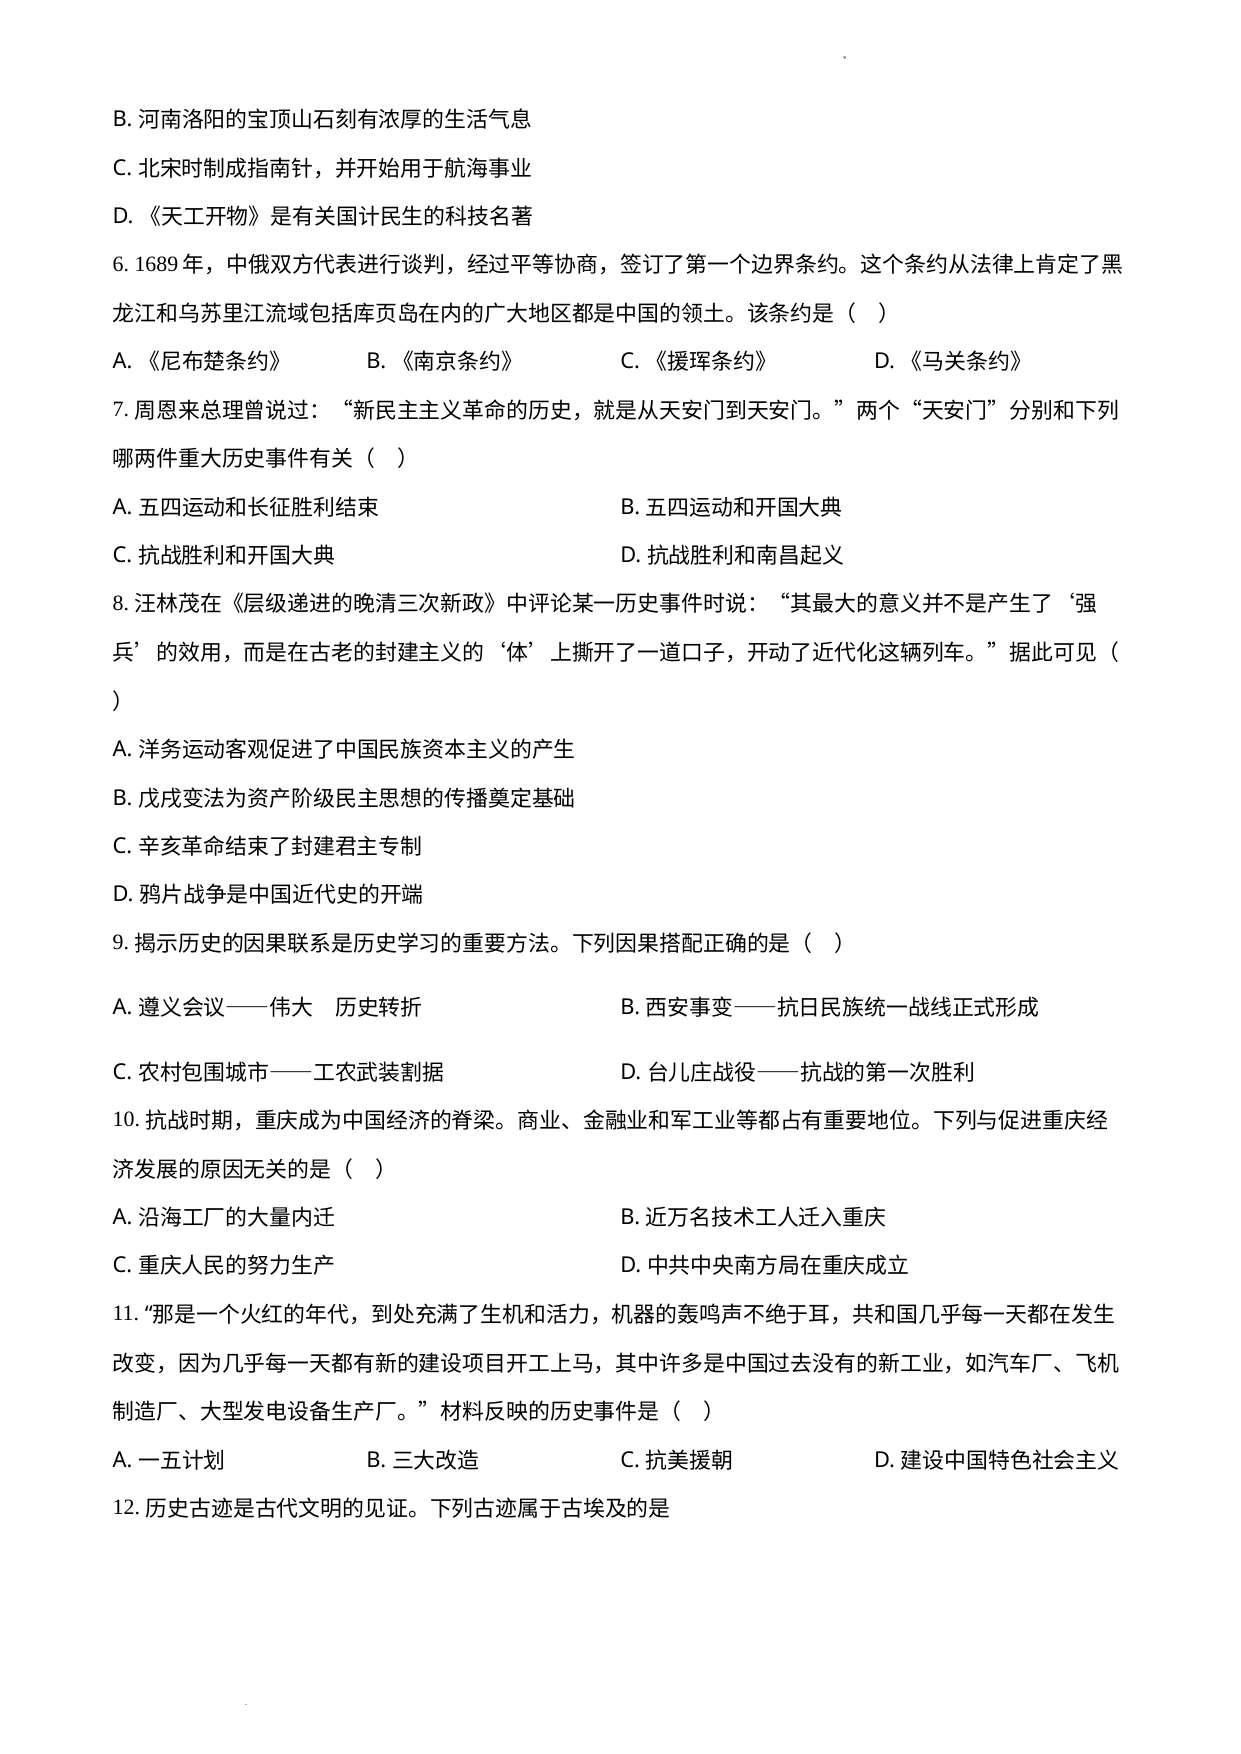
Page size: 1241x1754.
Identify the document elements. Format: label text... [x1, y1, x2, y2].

text D. 《天工开物》是有关国计民生的科技名著 [112, 198, 1128, 231]
text 6. 1689年，中俄双方代表进行谈判，经过平等协商，签订了第一个边界条约。这个条约从法律上肯定了黑龙江和乌苏里江流域包括库页岛在内的广大地区都是中国的领土。该条约是（ ） [112, 247, 1128, 328]
text A. 《尼布楚条约》 B. 《南京条约》 C. 《援珲条约》 D. 《马关条约》 [112, 344, 1128, 376]
text C. 农村包围城市——工农武装割据 D. 台儿庄战役——抗战的第一次胜利 [112, 1054, 1128, 1087]
text 12. 历史古迹是古代文明的见证。下列古迹属于古埃及的是 [112, 1491, 1128, 1523]
text A. 一五计划 B. 三大改造 C. 抗美援朝 D. 建设中国特色社会主义 [112, 1442, 1128, 1475]
text B. 戊戌变法为资产阶级民主思想的传播奠定基础 [112, 780, 1128, 813]
text 10. 抗战时期，重庆成为中国经济的脊梁。商业、金融业和军工业等都占有重要地位。下列与促进重庆经济发展的原因无关的是（ ） [112, 1103, 1128, 1184]
text C. 重庆人民的努力生产 D. 中共中央南方局在重庆成立 [112, 1248, 1128, 1281]
text A. 洋务运动客观促进了中国民族资本主义的产生 [112, 732, 1128, 764]
text 7. 周恩来总理曾说过：“新民主主义革命的历史，就是从天安门到天安门。”两个“天安门”分别和下列哪两件重大历史事件有关（ ） [112, 392, 1128, 473]
text 8. 汪林茂在《层级递进的晚清三次新政》中评论某一历史事件时说：“其最大的意义并不是产生了‘强兵’的效用，而是在古老的封建主义的‘体’上撕开了一道口子，开动了近代化这辆列车。”据此可见（ ） [112, 586, 1128, 716]
text C. 北宋时制成指南针，并开始用于航海事业 [112, 150, 1128, 183]
text C. 辛亥革命结束了封建君主专制 [112, 828, 1128, 861]
text C. 抗战胜利和开国大典 D. 抗战胜利和南昌起义 [112, 538, 1128, 570]
text B. 河南洛阳的宝顶山石刻有浓厚的生活气息 [112, 102, 1128, 134]
text A. 五四运动和长征胜利结束 B. 五四运动和开国大典 [112, 489, 1128, 522]
text 11. “那是一个火红的年代，到处充满了生机和活力，机器的轰鸣声不绝于耳，共和国几乎每一天都在发生改变，因为几乎每一天都有新的建设项目开工上马，其中许多是中国过去没有的新工业，如汽车厂、飞机制造厂、大型发电设备生产厂。”材料反映的历史事件是（ ） [112, 1296, 1128, 1426]
text D. 鸦片战争是中国近代史的开端 [112, 877, 1128, 909]
text A. 沿海工厂的大量内迁 B. 近万名技术工人迁入重庆 [112, 1200, 1128, 1232]
text 9. 揭示历史的因果联系是历史学习的重要方法。下列因果搭配正确的是（ ） [112, 925, 1128, 958]
text A. 遵义会议——伟大历史转折 B. 西安事变——抗日民族统一战线正式形成 [112, 973, 1128, 1038]
